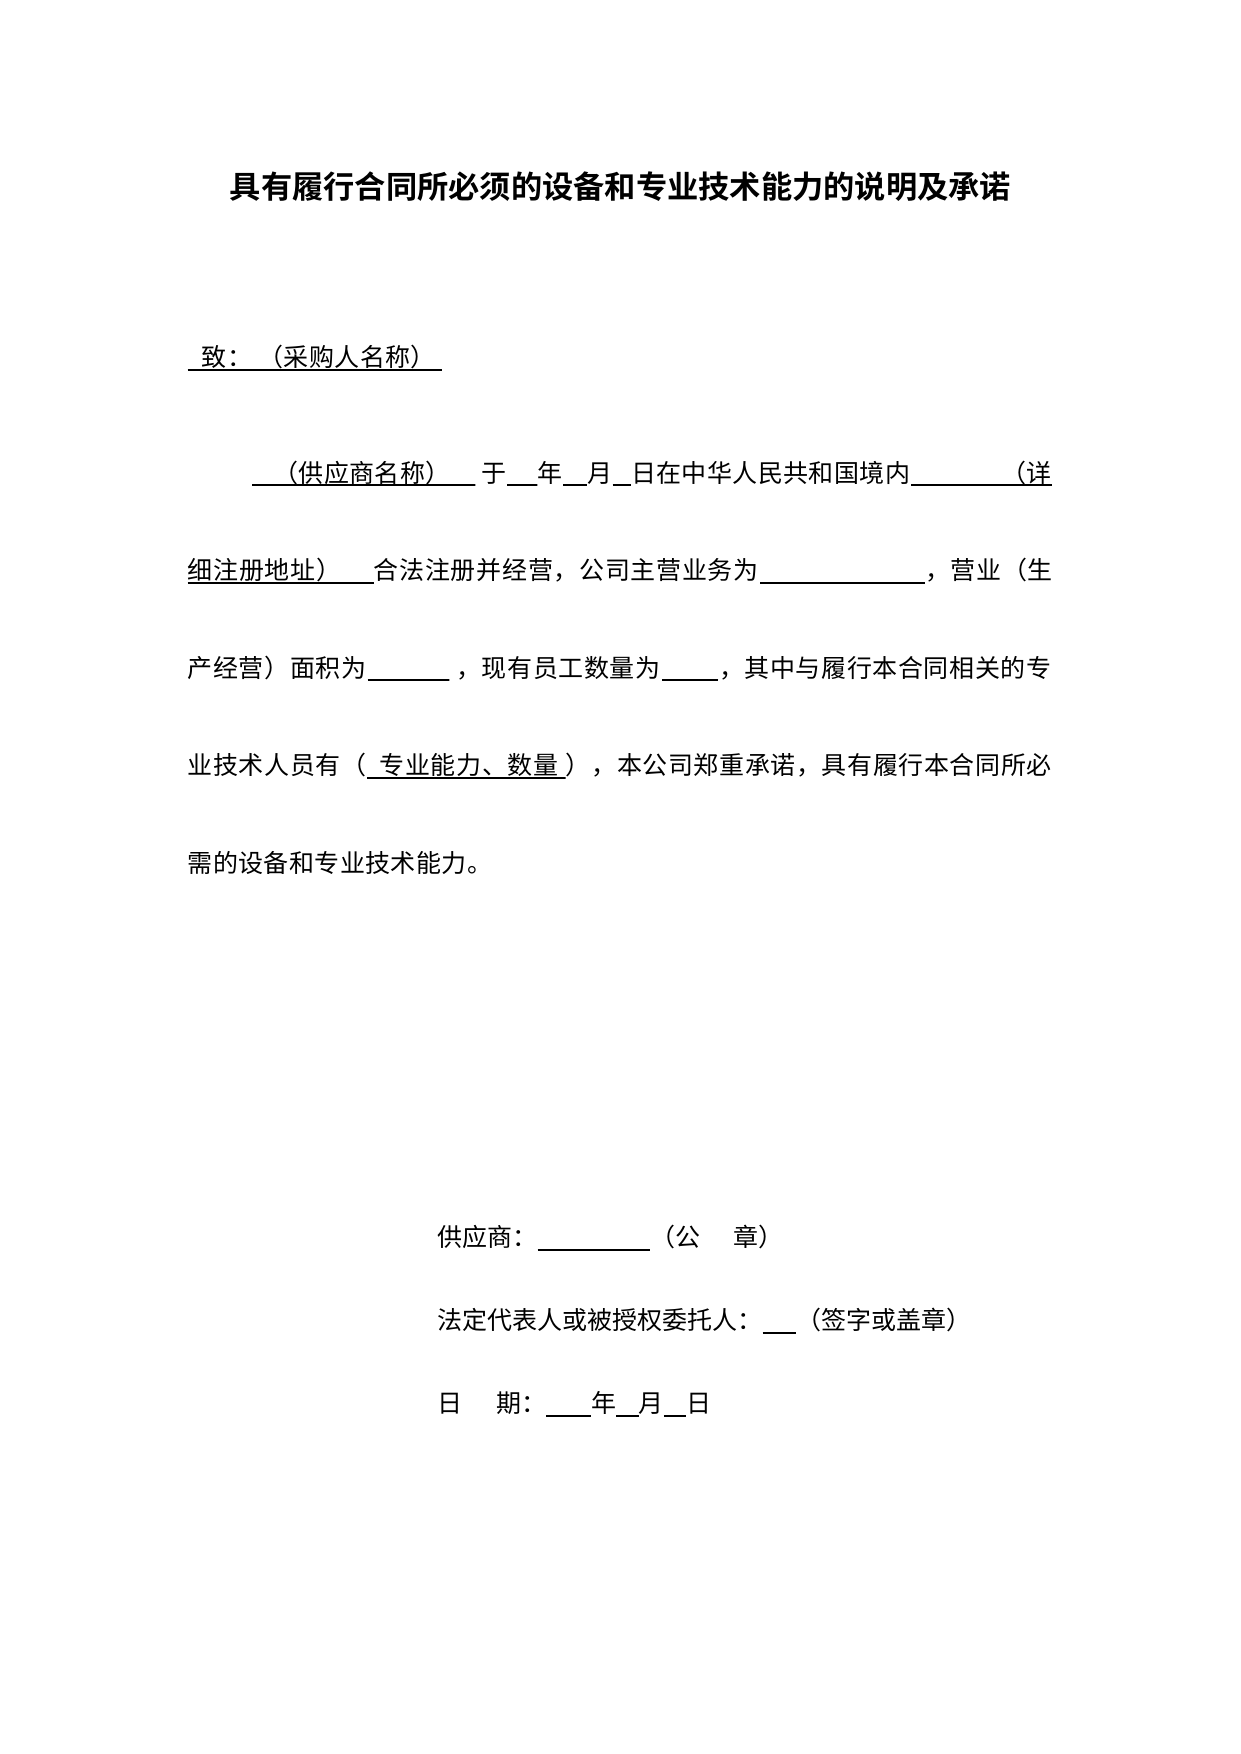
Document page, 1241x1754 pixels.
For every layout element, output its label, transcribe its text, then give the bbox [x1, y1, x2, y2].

text 具有履行合同所必须的设备和专业技术能力的说明及承诺 [187, 162, 1053, 207]
text 日 期： 年 月 日 [187, 1369, 1053, 1434]
text 法定代表人或被授权委托人： （签字或盖章） [187, 1286, 1053, 1351]
text （供应商名称） 于 年 月 日在中华人民共和国境内 （详细注册地址） 合法注册并经营，公司主营业务为 ，营业（生产经营）面积为 ，现有员工数量为 ，其中与履行本合同相关的专业技术人员有（ 专业能力、数量 ），本公司郑重承诺，具有履行本合同所必需的设备和专业技术能力。 [187, 439, 1053, 894]
text 致： （采购人名称） [187, 323, 1053, 388]
text 供应商： （公 章） [187, 1203, 1053, 1268]
